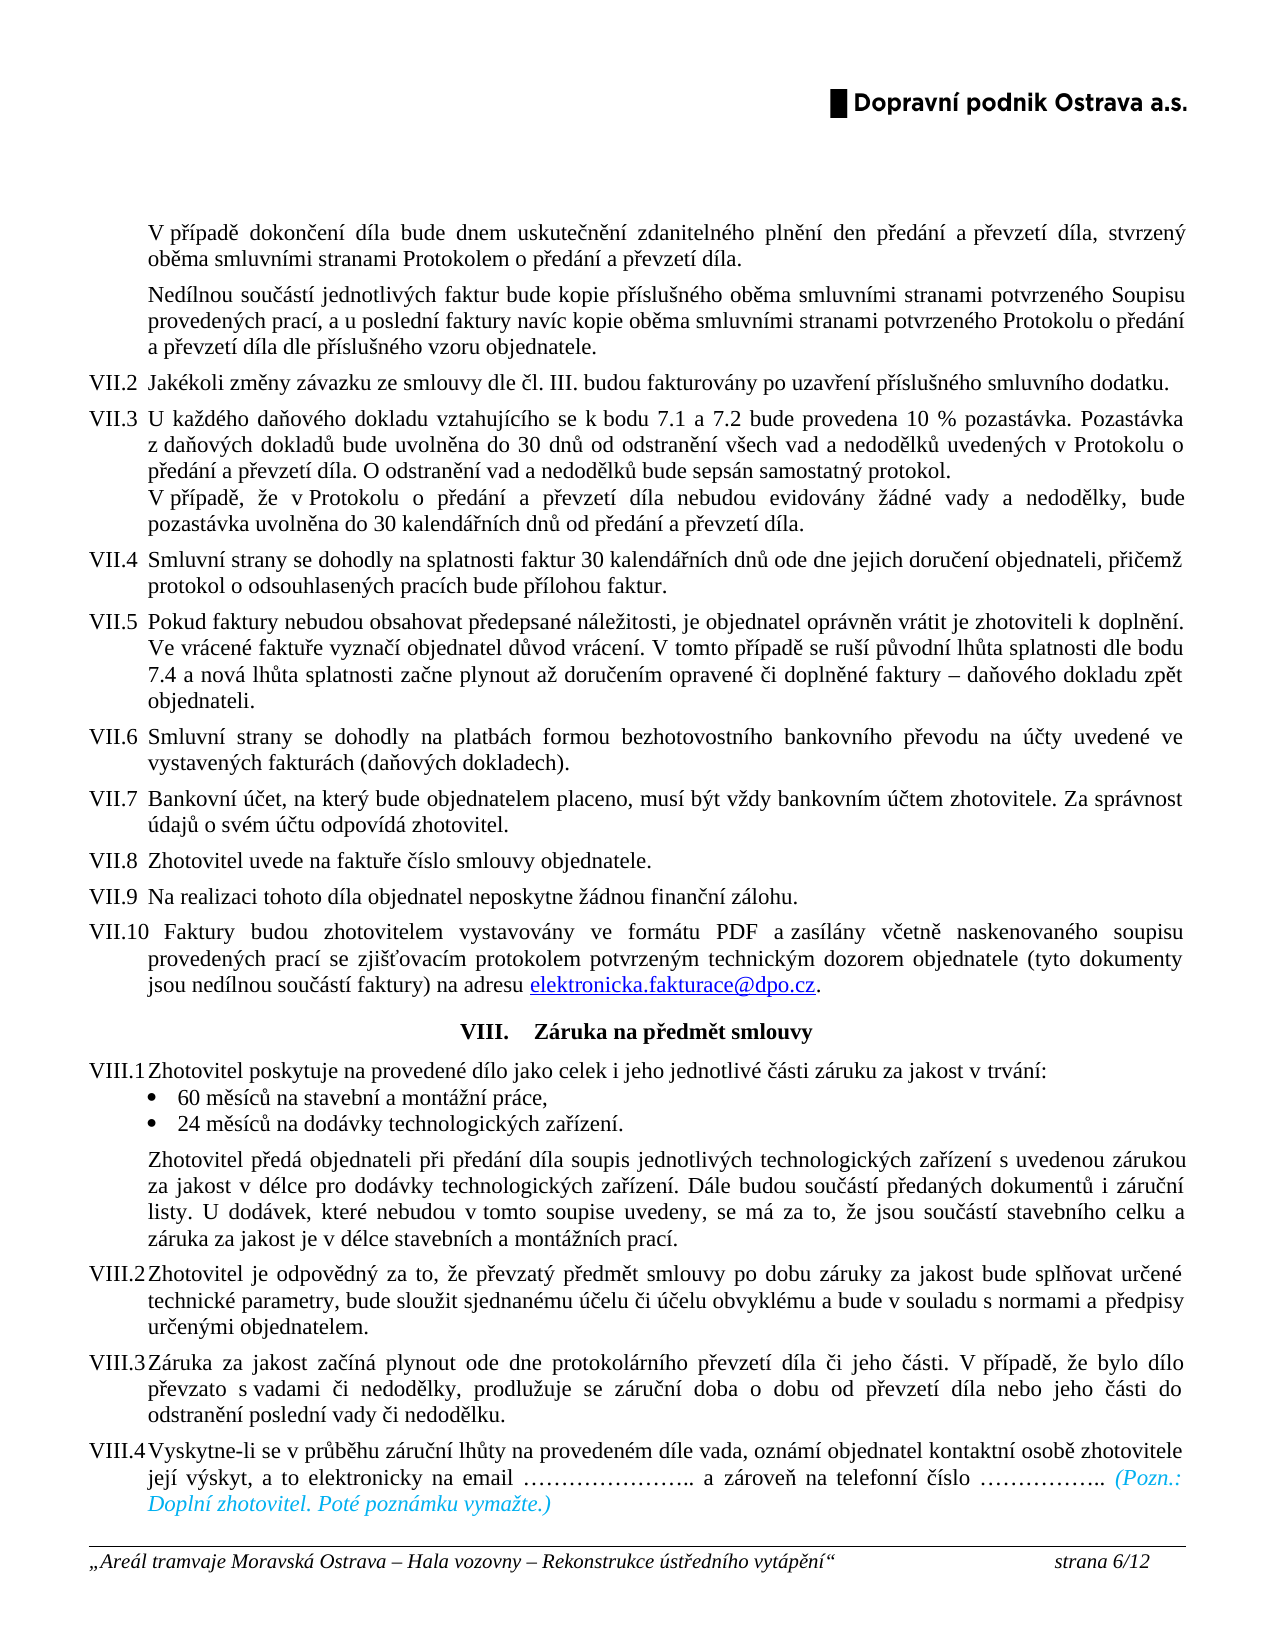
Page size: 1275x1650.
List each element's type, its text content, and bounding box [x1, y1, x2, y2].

subtitle Záruka na předmět smlouvy [89, 1018, 1184, 1045]
list Faktury budou zhotovitelem vystavovány ve formátu PDF a zasílány včetně naskenovaného soupisu provedených prací se zjišťovacím protokolem potvrzeným technickým dozorem objednatele (tyto dokumenty jsou nedílnou součástí faktury) na adresu elektronicka.fakturace@dpo.cz. [89, 918, 1184, 997]
list Záruka za jakost začíná plynout ode dne protokolárního převzetí díla či jeho části. V případě, že bylo dílo převzato s vadami či nedodělky, prodlužuje se záruční doba o dobu od převzetí díla nebo jeho části do odstranění poslední vady či nedodělku. [89, 1349, 1184, 1428]
list Zhotovitel je odpovědný za to, že převzatý předmět smlouvy po dobu záruky za jakost bude splňovat určené technické parametry, bude sloužit sjednanému účelu či účelu obvyklému a bude v souladu s normami a předpisy určenými objednatelem. [89, 1260, 1184, 1339]
list Bankovní účet, na který bude objednatelem placeno, musí být vždy bankovním účtem zhotovitele. Za správnost údajů o svém účtu odpovídá zhotovitel. [89, 785, 1184, 838]
picture [830, 89, 1187, 118]
list Na realizaci tohoto díla objednatel neposkytne žádnou finanční zálohu. [89, 883, 1184, 909]
text V případě dokončení díla bude dnem uskutečnění zdanitelného plnění den předání a převzetí díla, stvrzený oběma smluvními stranami Protokolem o předání a převzetí díla. [148, 218, 1186, 271]
list Pokud faktury nebudou obsahovat předepsané náležitosti, je objednatel oprávněn vrátit je zhotoviteli k doplnění. Ve vrácené faktuře vyznačí objednatel důvod vrácení. V tomto případě se ruší původní lhůta splatnosti dle bodu 7.4 a nová lhůta splatnosti začne plynout až doručením opravené či doplněné faktury – daňového dokladu zpět objednateli. [89, 608, 1184, 713]
text 60 měsíců na stavební a montážní práce, [148, 1083, 1186, 1110]
list Smluvní strany se dohodly na splatnosti faktur 30 kalendářních dnů ode dne jejich doručení objednateli, přičemž protokol o odsouhlasených pracích bude přílohou faktur. [89, 546, 1184, 599]
list Smluvní strany se dohodly na platbách formou bezhotovostního bankovního převodu na účty uvedené ve vystavených fakturách (daňových dokladech). [89, 723, 1184, 776]
text 24 měsíců na dodávky technologických zařízení. [148, 1110, 1186, 1136]
list U každého daňového dokladu vztahujícího se k bodu 7.1 a 7.2 bude provedena 10 % pozastávka. Pozastávka z daňových dokladů bude uvolněna do 30 dnů od odstranění všech vad a nedodělků uvedených v Protokolu o předání a převzetí díla. O odstranění vad a nedodělků bude sepsán samostatný protokol. [89, 405, 1184, 484]
list Jakékoli změny závazku ze smlouvy dle čl. III. budou fakturovány po uzavření příslušného smluvního dodatku. [89, 369, 1184, 395]
text Nedílnou součástí jednotlivých faktur bude kopie příslušného oběma smluvními stranami potvrzeného Soupisu provedených prací, a u poslední faktury navíc kopie oběma smluvními stranami potvrzeného Protokolu o předání a převzetí díla dle příslušného vzoru objednatele. [148, 281, 1186, 360]
text V případě, že v Protokolu o předání a převzetí díla nebudou evidovány žádné vady a nedodělky, bude pozastávka uvolněna do 30 kalendářních dnů od předání a převzetí díla. [148, 484, 1186, 537]
text Zhotovitel předá objednateli při předání díla soupis jednotlivých technologických zařízení s uvedenou zárukou za jakost v délce pro dodávky technologických zařízení. Dále budou součástí předaných dokumentů i záruční listy. U dodávek, které nebudou v tomto soupise uvedeny, se má za to, že jsou součástí stavebního celku a záruka za jakost je v délce stavebních a montážních prací. [148, 1146, 1186, 1251]
list Vyskytne-li se v průběhu záruční lhůty na provedeném díle vada, oznámí objednatel kontaktní osobě zhotovitele její výskyt, a to elektronicky na email ………………….. a zároveň na telefonní číslo …………….. (Pozn.: Doplní zhotovitel. Poté poznámku vymažte.) [89, 1437, 1184, 1516]
list Zhotovitel uvede na faktuře číslo smlouvy objednatele. [89, 847, 1184, 873]
list Zhotovitel poskytuje na provedené dílo jako celek i jeho jednotlivé části záruku za jakost v trvání: [89, 1057, 1184, 1083]
